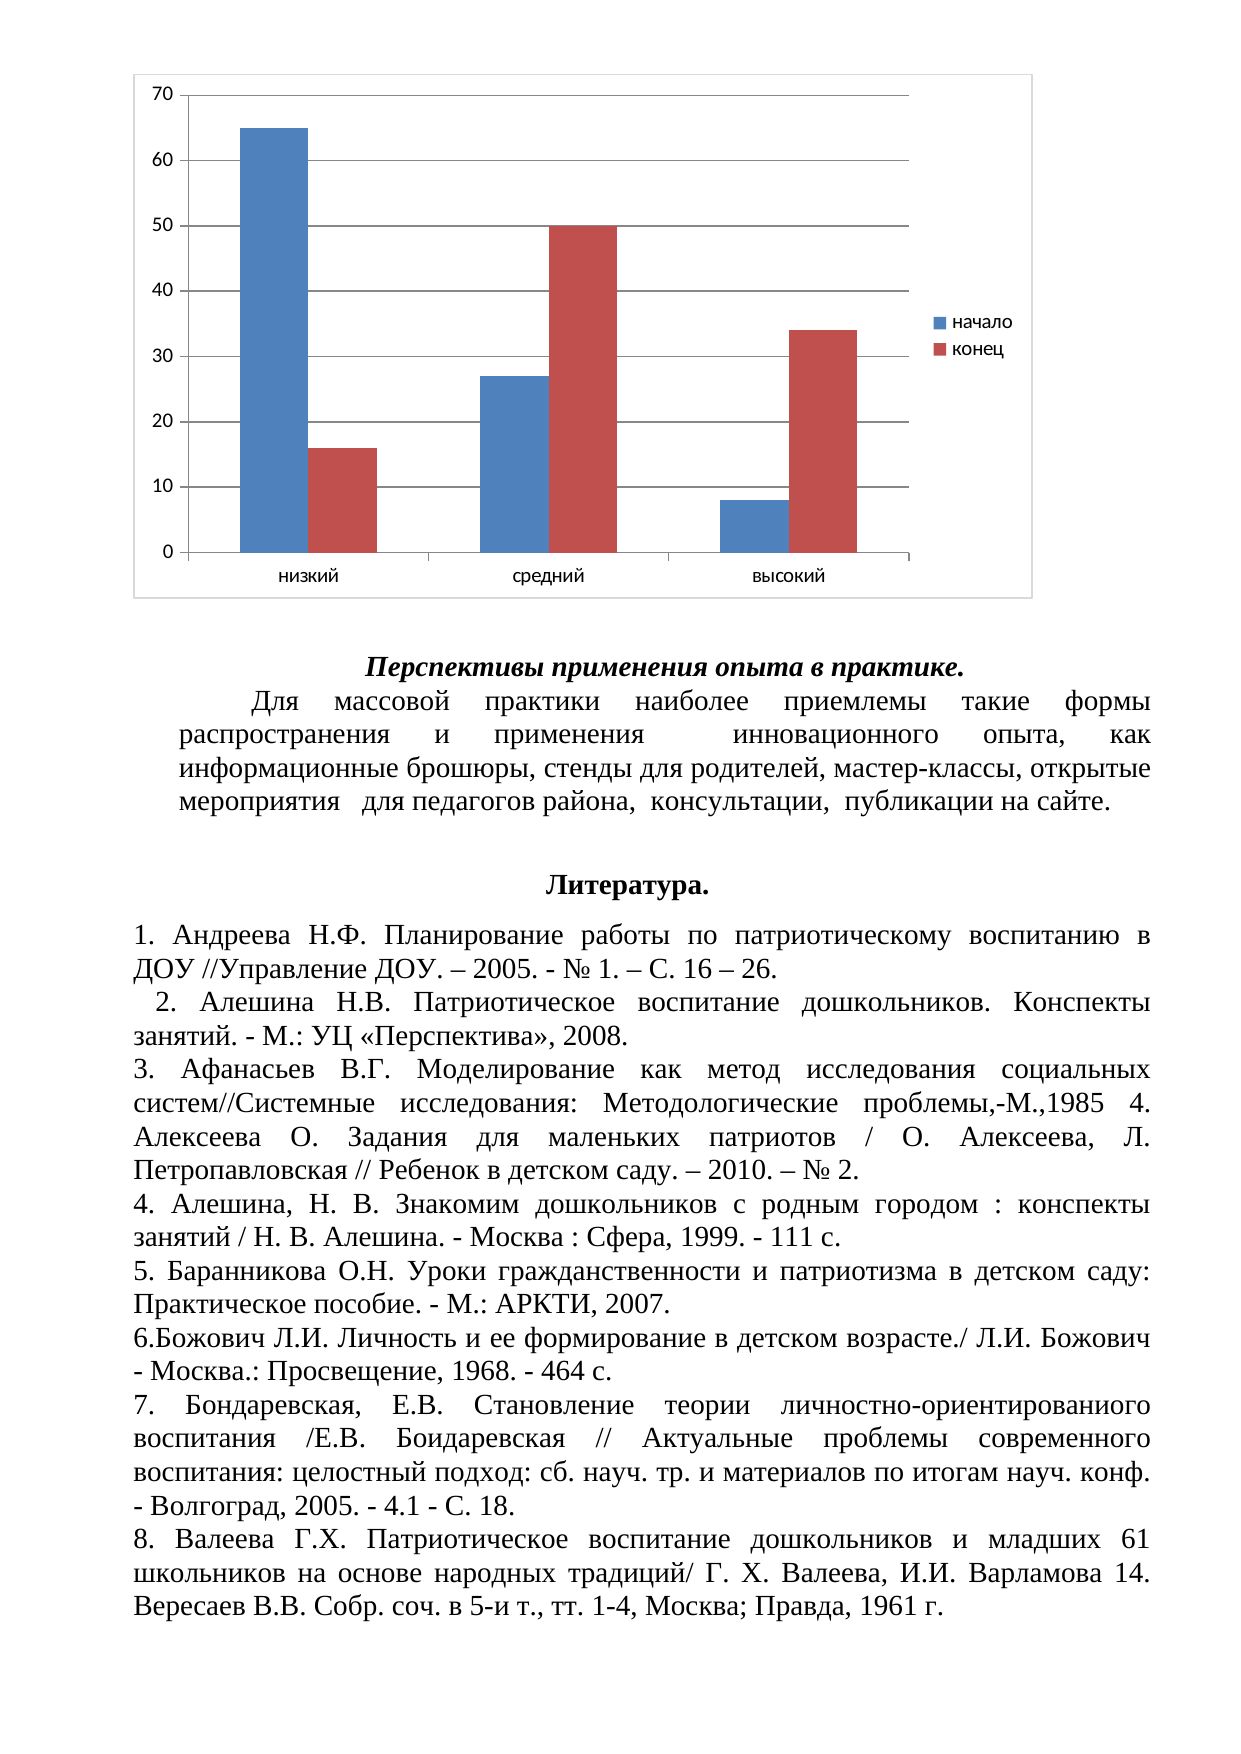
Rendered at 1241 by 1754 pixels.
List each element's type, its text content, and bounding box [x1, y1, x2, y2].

text 6.Божович Л.И. Личность и ее формирование в детском возрасте./ Л.И. Божович - Москва.: Просвещение, 1968. - 464 с. [133, 1320, 1152, 1387]
list Перспективы применения опыта в практике. [178, 649, 1152, 683]
text 8. Валеева Г.Х. Патриотическое воспитание дошкольников и младших 61 школьников на основе народных традиций/ Г. Х. Валеева, И.И. Варламова 14. Вересаев В.В. Собр. соч. в 5-и т., тт. 1-4, Москва; Правда, 1961 г. [133, 1521, 1152, 1622]
text 4. Алешина, Н. В. Знакомим дошкольников с родным городом : конспекты занятий / Н. В. Алешина. - Москва : Сфера, 1999. - 111 с. [133, 1186, 1152, 1253]
text 2. Алешина Н.В. Патриотическое воспитание дошкольников. Конспекты занятий. - М.: УЦ «Перспектива», 2008. [133, 984, 1152, 1052]
text Литература. [103, 867, 1152, 901]
text 7. Бондаревская, Е.В. Становление теории личностно-ориентированиого воспитания /Е.В. Боидаревская // Актуальные проблемы современного воспитания: целостный подход: сб. науч. тр. и материалов по итогам науч. конф. - Волгоград, 2005. - 4.1 - С. 18. [133, 1387, 1152, 1521]
list Для массовой практики наиболее приемлемы такие формы распространения и применения инновационного опыта, как информационные брошюры, стенды для родителей, мастер-классы, открытые мероприятия для педагогов района, консультации, публикации на сайте. [178, 683, 1152, 817]
text 3. Афанасьев В.Г. Моделирование как метод исследования социальных систем//Системные исследования: Методологические проблемы,-М.,1985 4. Алексеева О. Задания для маленьких патриотов / О. Алексеева, Л. Петропавловская // Ребенок в детском саду. – 2010. – № 2. [133, 1052, 1152, 1186]
text 5. Баранникова О.Н. Уроки гражданственности и патриотизма в детском саду: Практическое пособие. - М.: АРКТИ, 2007. [133, 1253, 1152, 1320]
text 1. Андреева Н.Ф. Планирование работы по патриотическому воспитанию в ДОУ //Управление ДОУ. – 2005. - № 1. – С. 16 – 26. [133, 917, 1152, 984]
